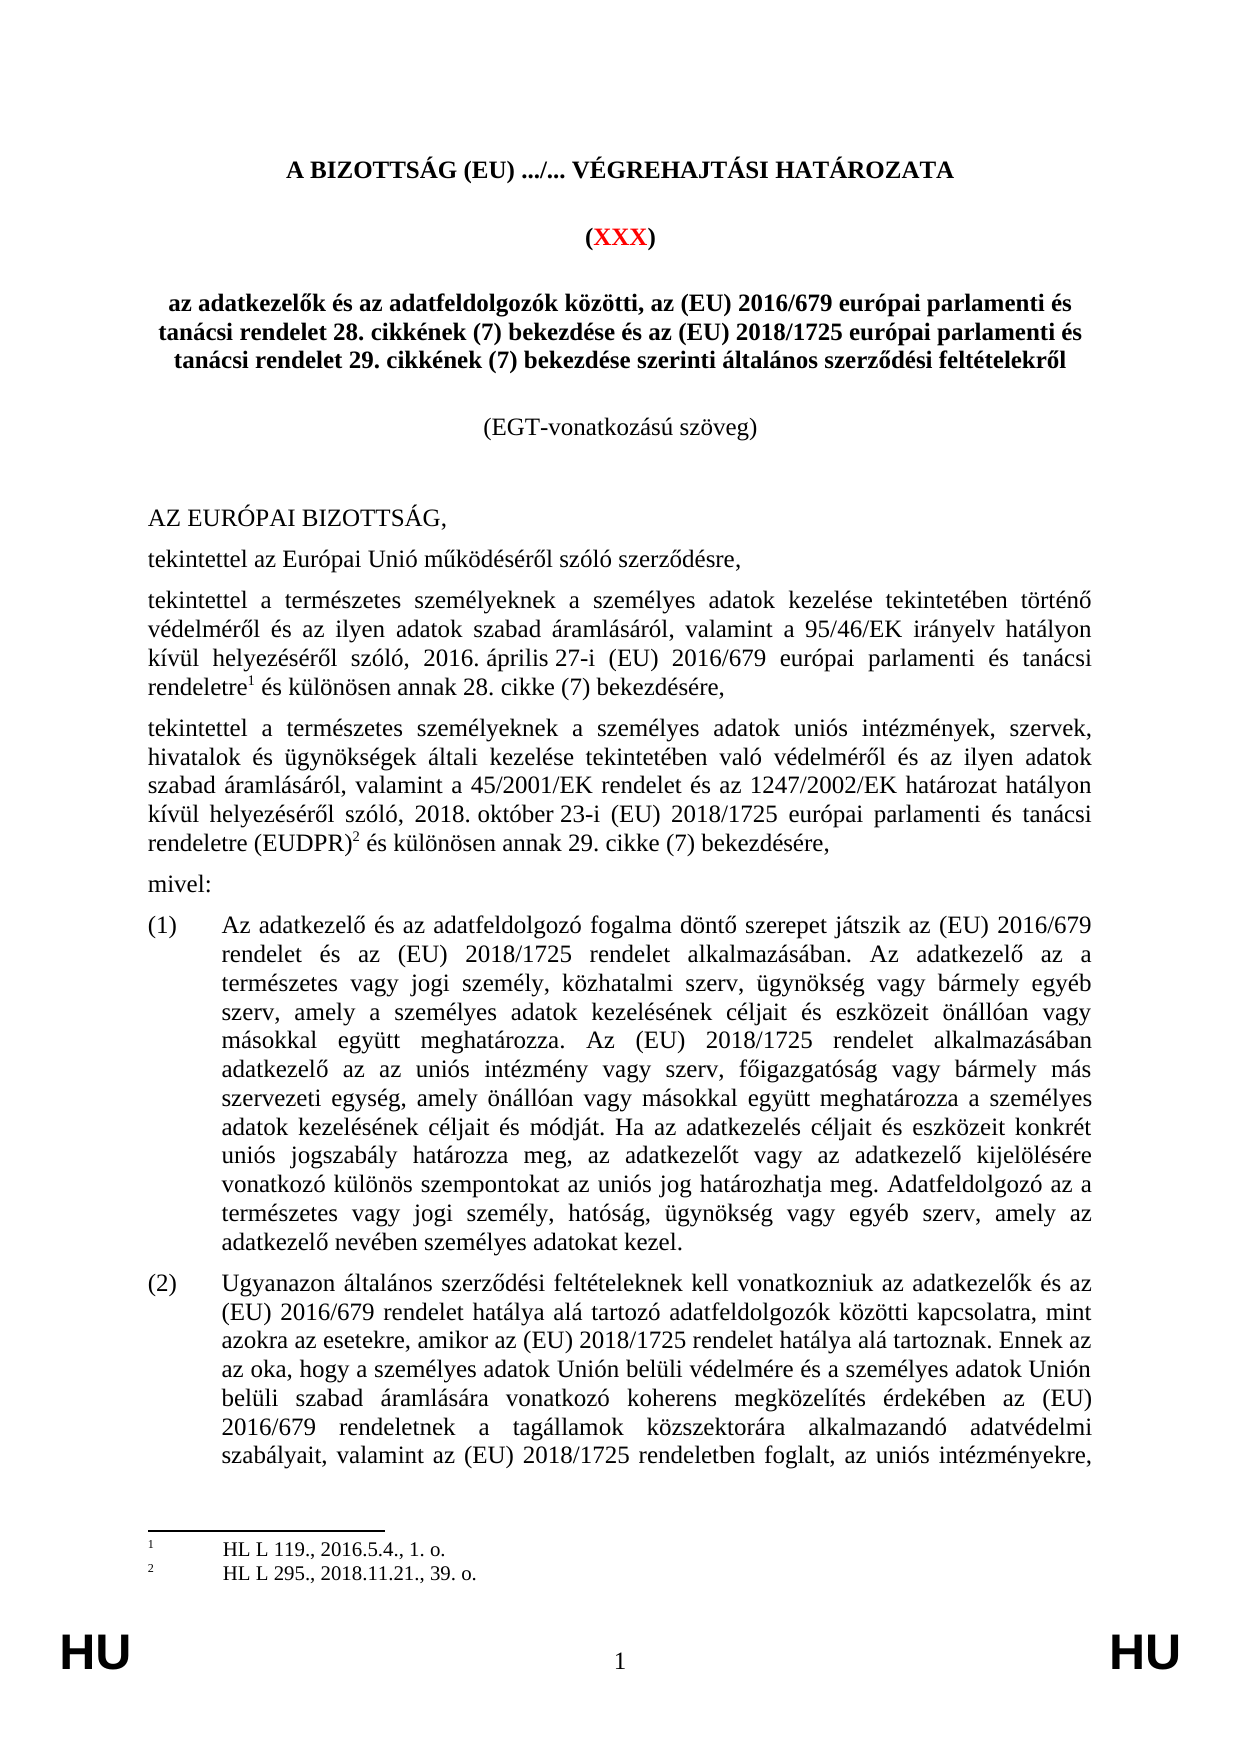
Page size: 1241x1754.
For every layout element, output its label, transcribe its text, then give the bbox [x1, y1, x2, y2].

text (EGT-vonatkozású szöveg) [148, 412, 1093, 441]
text tekintettel a természetes személyeknek a személyes adatok kezelése tekintetében történő védelméről és az ilyen adatok szabad áramlásáról, valamint a 95/46/EK irányelv hatályon kívül helyezéséről szóló, 2016. április 27-i (EU) 2016/679 európai parlamenti és tanácsi rendeletre és különösen annak 28. cikke (7) bekezdésére, [148, 586, 1093, 701]
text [148, 1268, 1093, 1469]
text mivel: [148, 869, 1093, 898]
text tekintettel a természetes személyeknek a személyes adatok uniós intézmények, szervek, hivatalok és ügynökségek általi kezelése tekintetében való védelméről és az ilyen adatok szabad áramlásáról, valamint a 45/2001/EK rendelet és az 1247/2002/EK határozat hatályon kívül helyezéséről szóló, 2018. október 23-i (EU) 2018/1725 európai parlamenti és tanácsi rendeletre (EUDPR) és különösen annak 29. cikke (7) bekezdésére, [148, 713, 1093, 857]
list Az adatkezelő és az adatfeldolgozó fogalma döntő szerepet játszik az (EU) 2016/679 rendelet és az (EU) 2018/1725 rendelet alkalmazásában. Az adatkezelő az a természetes vagy jogi személy, közhatalmi szerv, ügynökség vagy bármely egyéb szerv, amely a személyes adatok kezelésének céljait és eszközeit önállóan vagy másokkal együtt meghatározza. Az (EU) 2018/1725 rendelet alkalmazásában adatkezelő az az uniós intézmény vagy szerv, főigazgatóság vagy bármely más szervezeti egység, amely önállóan vagy másokkal együtt meghatározza a személyes adatok kezelésének céljait és módját. Ha az adatkezelés céljait és eszközeit konkrét uniós jogszabály határozza meg, az adatkezelőt vagy az adatkezelő kijelölésére vonatkozó különös szempontokat az uniós jog határozhatja meg. Adatfeldolgozó az a természetes vagy jogi személy, hatóság, ügynökség vagy egyéb szerv, amely az adatkezelő nevében személyes adatokat kezel. [148, 911, 1093, 1256]
text A BIZOTTSÁG (EU) .../... VÉGREHAJTÁSI HATÁROZATA [148, 156, 1093, 184]
text tekintettel az Európai Unió működéséről szóló szerződésre, [148, 544, 1093, 573]
text AZ EURÓPAI BIZOTTSÁG, [148, 503, 1093, 532]
text az adatkezelők és az adatfeldolgozók közötti, az (EU) 2016/679 európai parlamenti és tanácsi rendelet 28. cikkének (7) bekezdése és az (EU) 2018/1725 európai parlamenti és tanácsi rendelet 29. cikkének (7) bekezdése szerinti általános szerződési feltételekről [148, 288, 1093, 374]
text (XXX) [148, 222, 1093, 251]
